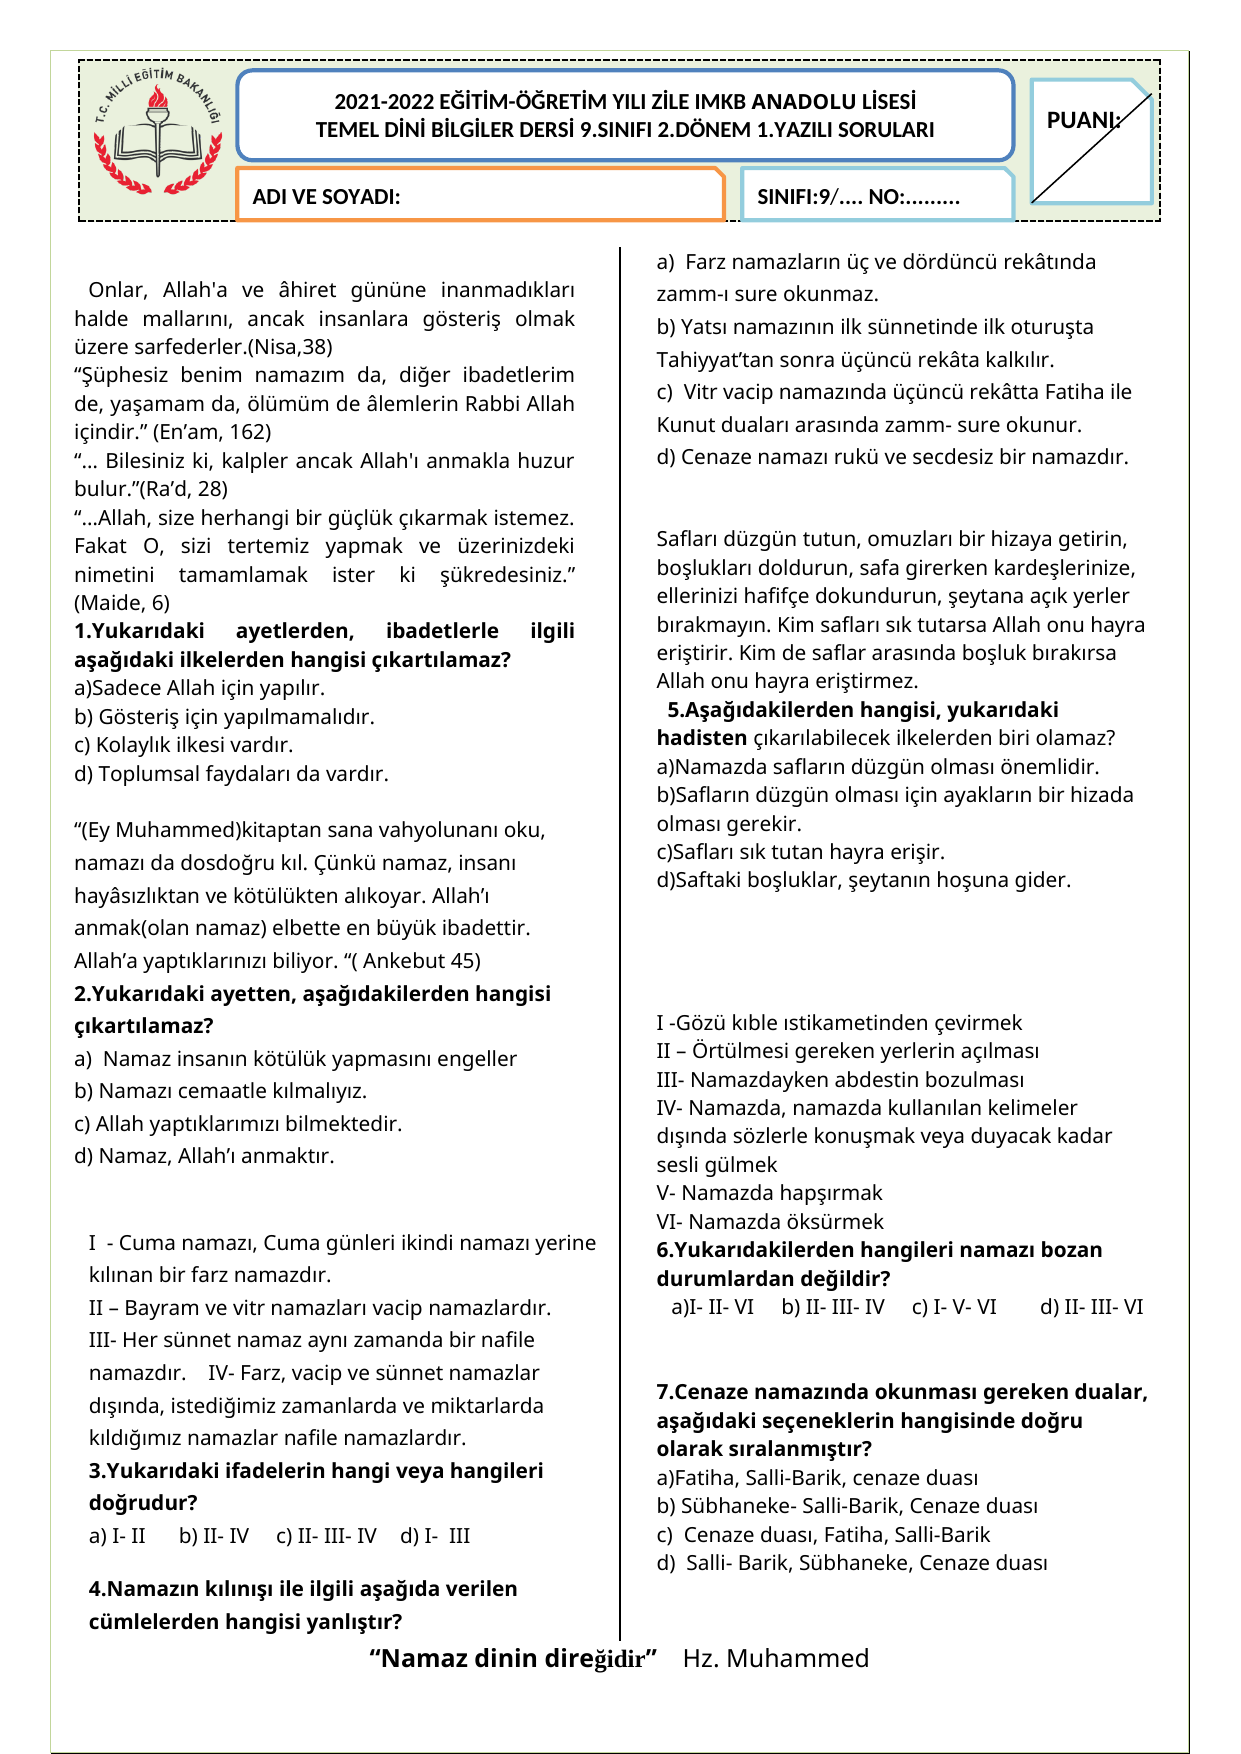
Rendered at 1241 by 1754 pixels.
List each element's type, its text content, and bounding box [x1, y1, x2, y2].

text I - Cuma namazı, Cuma günleri ikindi namazı yerine kılınan bir farz namazdır. II – Bayram ve vitr namazları vacip namazlardır. III- Her sünnet namaz aynı zamanda bir nafile namazdır. IV- Farz, vacip ve sünnet namazlar dışında, istediğimiz zamanlarda ve miktarlarda kıldığımız namazlar nafile namazlardır. 3.Yukarıdaki ifadelerin hangi veya hangileri doğrudur? a) I- II b) II- IV c) II- III- IV d) I- III [89, 1228, 606, 1549]
text VI- Namazda öksürmek [656, 1207, 1151, 1235]
text a)Namazda safların düzgün olması önemlidir. [656, 752, 1151, 780]
text 1.Yukarıdaki ayetlerden, ibadetlerle ilgili aşağıdaki ilkelerden hangisi çıkartılamaz? [74, 617, 576, 673]
text c) Cenaze duası, Fatiha, Salli-Barik [656, 1520, 1151, 1548]
text V- Namazda hapşırmak [656, 1178, 1151, 1207]
text 6.Yukarıdakilerden hangileri namazı bozan durumlardan değildir? [656, 1235, 1151, 1292]
text 7.Cenaze namazında okunması gereken dualar, aşağıdaki seçeneklerin hangisinde doğru olarak sıralanmıştır? [656, 1377, 1151, 1463]
text 4.Namazın kılınışı ile ilgili aşağıda verilen cümlelerden hangisi yanlıştır? a) Farz namazların üç ve dördüncü rekâtında zamm-ı sure okunmaz. b) Yatsı namazının ilk sünnetinde ilk oturuşta Tahiyyat’tan sonra üçüncü rekâta kalkılır. c) Vitr vacip namazında üçüncü rekâtta Fatiha ile Kunut duaları arasında zamm- sure okunur. d) Cenaze namazı rukü ve secdesiz bir namazdır. [89, 1574, 583, 1636]
text a)Sadece Allah için yapılır. [74, 673, 576, 702]
picture [88, 63, 227, 201]
text d) Toplumsal faydaları da vardır. [74, 759, 576, 787]
text Safları düzgün tutun, omuzları bir hizaya getirin, boşlukları doldurun, safa girerken kardeşlerinize, ellerinizi hafifçe dokundurun, şeytana açık yerler bırakmayın. Kim safları sık tutarsa Allah onu hayra eriştirir. Kim de saflar arasında boşluk bırakırsa Allah onu hayra eriştirmez. [656, 524, 1151, 695]
text II – Örtülmesi gereken yerlerin açılması [656, 1036, 1151, 1065]
text b)Safların düzgün olması için ayakların bir hizada olması gerekir. [656, 780, 1151, 837]
text b) Sübhaneke- Salli-Barik, Cenaze duası [656, 1491, 1151, 1520]
text c) Kolaylık ilkesi vardır. [74, 730, 576, 759]
text a)Fatiha, Salli-Barik, cenaze duası [656, 1463, 1151, 1491]
text d) Salli- Barik, Sübhaneke, Cenaze duası [656, 1548, 1151, 1577]
text “…Allah, size herhangi bir güçlük çıkarmak istemez. Fakat O, sizi tertemiz yapmak ve üzerinizdeki nimetini tamamlamak ister ki şükredesiniz.” (Maide, 6) [74, 503, 576, 617]
text Onlar, Allah'a ve âhiret gününe inanmadıkları halde mallarını, ancak insanlara gösteriş olmak üzere sarfederler.(Nisa,38) [74, 275, 576, 361]
text d)Saftaki boşluklar, şeytanın hoşuna gider. [656, 866, 1151, 894]
text “Şüphesiz benim namazım da, diğer ibadetlerim de, yaşamam da, ölümüm de âlemlerin Rabbi Allah içindir.” (En’am, 162) [74, 361, 576, 446]
text I -Gözü kıble ıstikametinden çevirmek [656, 1008, 1151, 1036]
text “… Bilesiniz ki, kalpler ancak Allah'ı anmakla huzur bulur.”(Ra’d, 28) [74, 446, 576, 503]
text IV- Namazda, namazda kullanılan kelimeler dışında sözlerle konuşmak veya duyacak kadar sesli gülmek [656, 1093, 1151, 1178]
text 5.Aşağıdakilerden hangisi, yukarıdaki hadisten çıkarılabilecek ilkelerden biri olamaz? [656, 695, 1151, 752]
text c)Safları sık tutan hayra erişir. [656, 837, 1151, 866]
text b) Gösteriş için yapılmamalıdır. [74, 702, 576, 730]
text “(Ey Muhammed)kitaptan sana vahyolunanı oku, namazı da dosdoğru kıl. Çünkü namaz, insanı hayâsızlıktan ve kötülükten alıkoyar. Allah’ı anmak(olan namaz) elbette en büyük ibadettir. Allah’a yaptıklarınızı biliyor. “( Ankebut 45) 2.Yukarıdaki ayetten, aşağıdakilerden hangisi çıkartılamaz? a) Namaz insanın kötülük yapmasını engeller b) Namazı cemaatle kılmalıyız. c) Allah yaptıklarımızı bilmektedir. d) Namaz, Allah’ı anmaktır. [74, 816, 591, 1203]
text III- Namazdayken abdestin bozulması [656, 1065, 1151, 1093]
text a)I- II- VI b) II- III- IV c) I- V- VI d) II- III- VI [671, 1292, 1151, 1321]
text 4.Namazın kılınışı ile ilgili aşağıda verilen cümlelerden hangisi yanlıştır? a) Farz namazların üç ve dördüncü rekâtında zamm-ı sure okunmaz. b) Yatsı namazının ilk sünnetinde ilk oturuşta Tahiyyat’tan sonra üçüncü rekâta kalkılır. c) Vitr vacip namazında üçüncü rekâtta Fatiha ile Kunut duaları arasında zamm- sure okunur. d) Cenaze namazı rukü ve secdesiz bir namazdır. [656, 247, 1151, 471]
